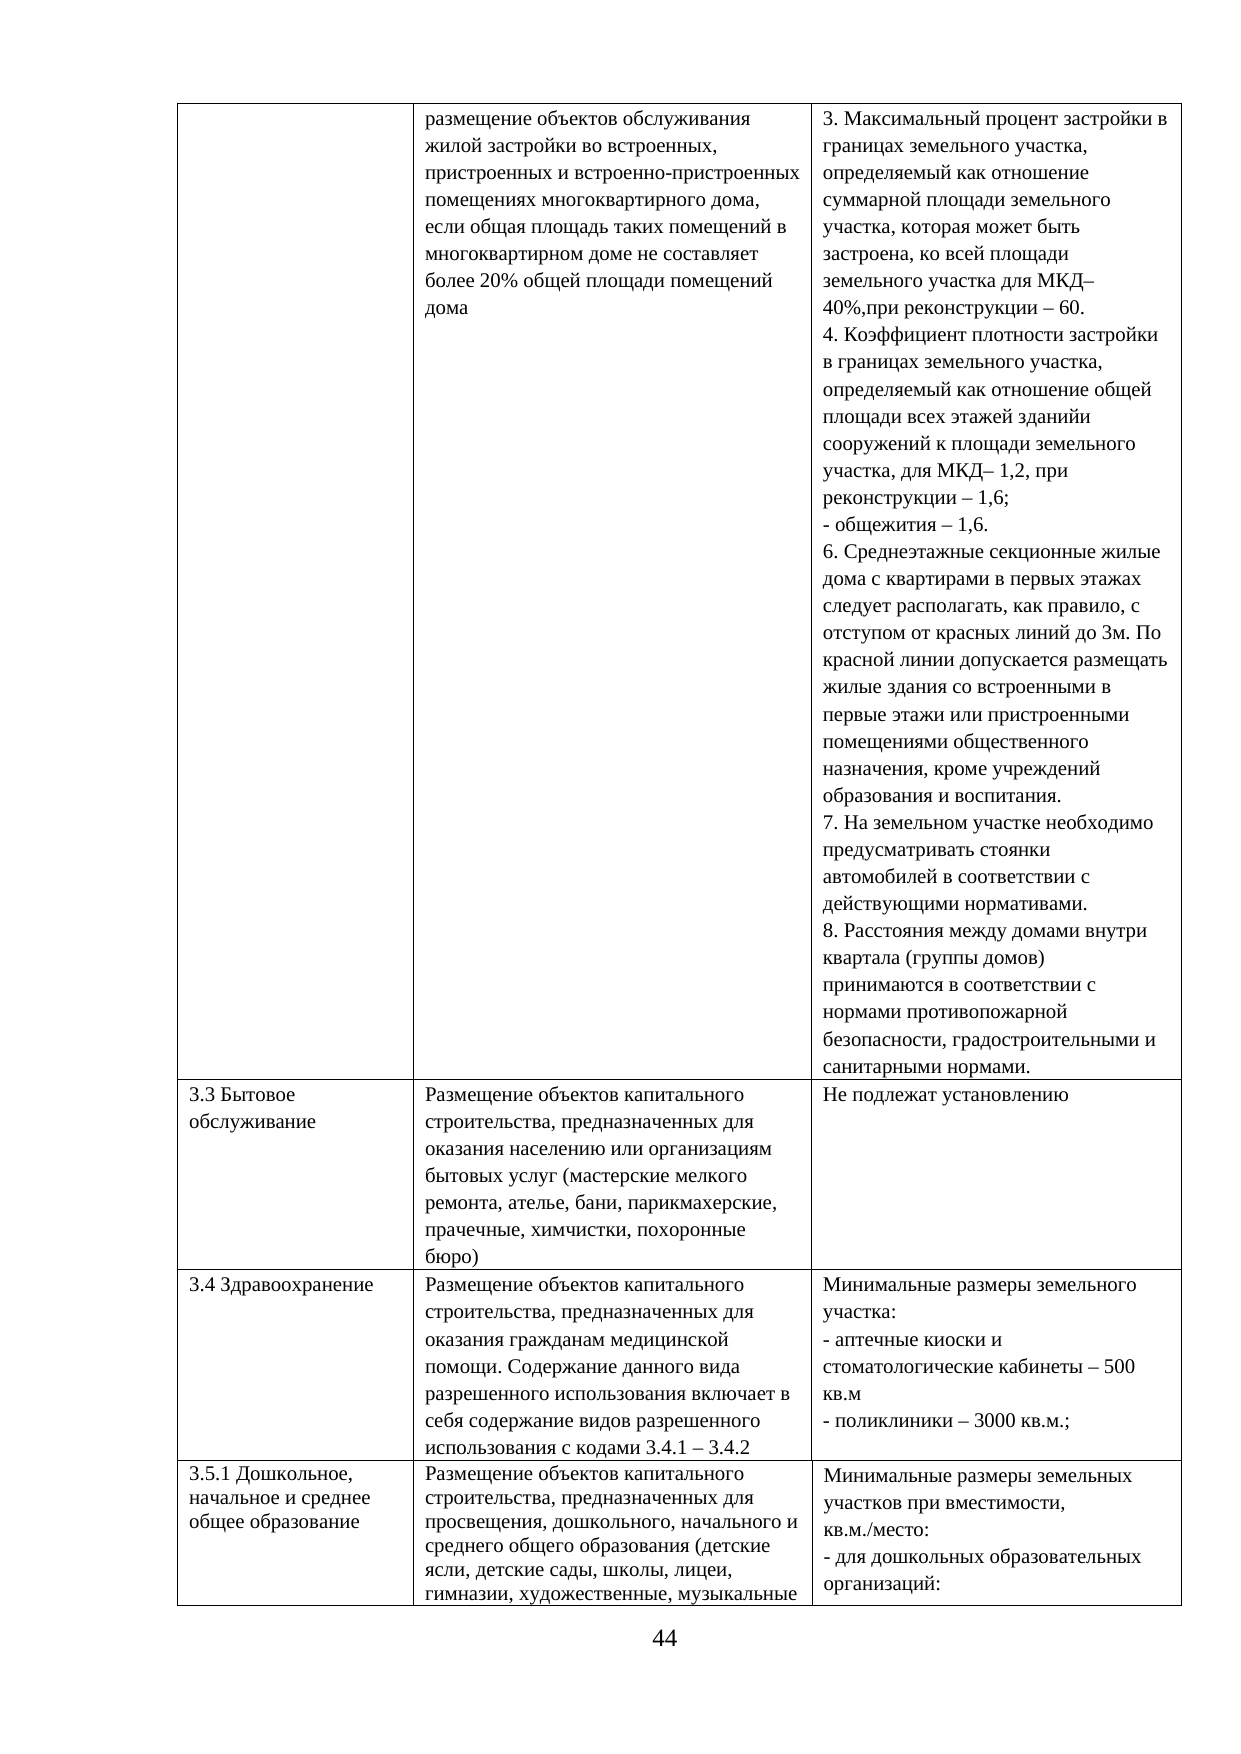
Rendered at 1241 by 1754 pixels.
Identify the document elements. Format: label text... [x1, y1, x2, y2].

table_cell Не подлежат установлению [812, 1080, 1181, 1269]
table_cell 3.3 Бытовое обслуживание [178, 1080, 413, 1269]
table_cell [178, 104, 413, 1078]
table_cell Размещение объектов капитального строительства, предназначенных для оказания гражданам медицинской помощи. Содержание данного вида разрешенного использования включает в себя содержание видов разрешенного использования с кодами 3.4.1 – 3.4.2 [414, 1270, 811, 1460]
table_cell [812, 104, 1181, 1078]
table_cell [414, 1461, 812, 1605]
table_cell Минимальные размеры земельного участка: - аптечные киоски и стоматологические кабинеты – 500 кв.м - поликлиники – 3000 кв.м.; [812, 1270, 1181, 1460]
table_cell 3.4 Здравоохранение [178, 1270, 413, 1460]
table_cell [178, 1461, 413, 1605]
table_cell Размещение объектов капитального строительства, предназначенных для оказания населению или организациям бытовых услуг (мастерские мелкого ремонта, ателье, бани, парикмахерские, прачечные, химчистки, похоронные бюро) [414, 1080, 811, 1269]
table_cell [813, 1461, 1181, 1605]
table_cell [414, 104, 811, 1078]
